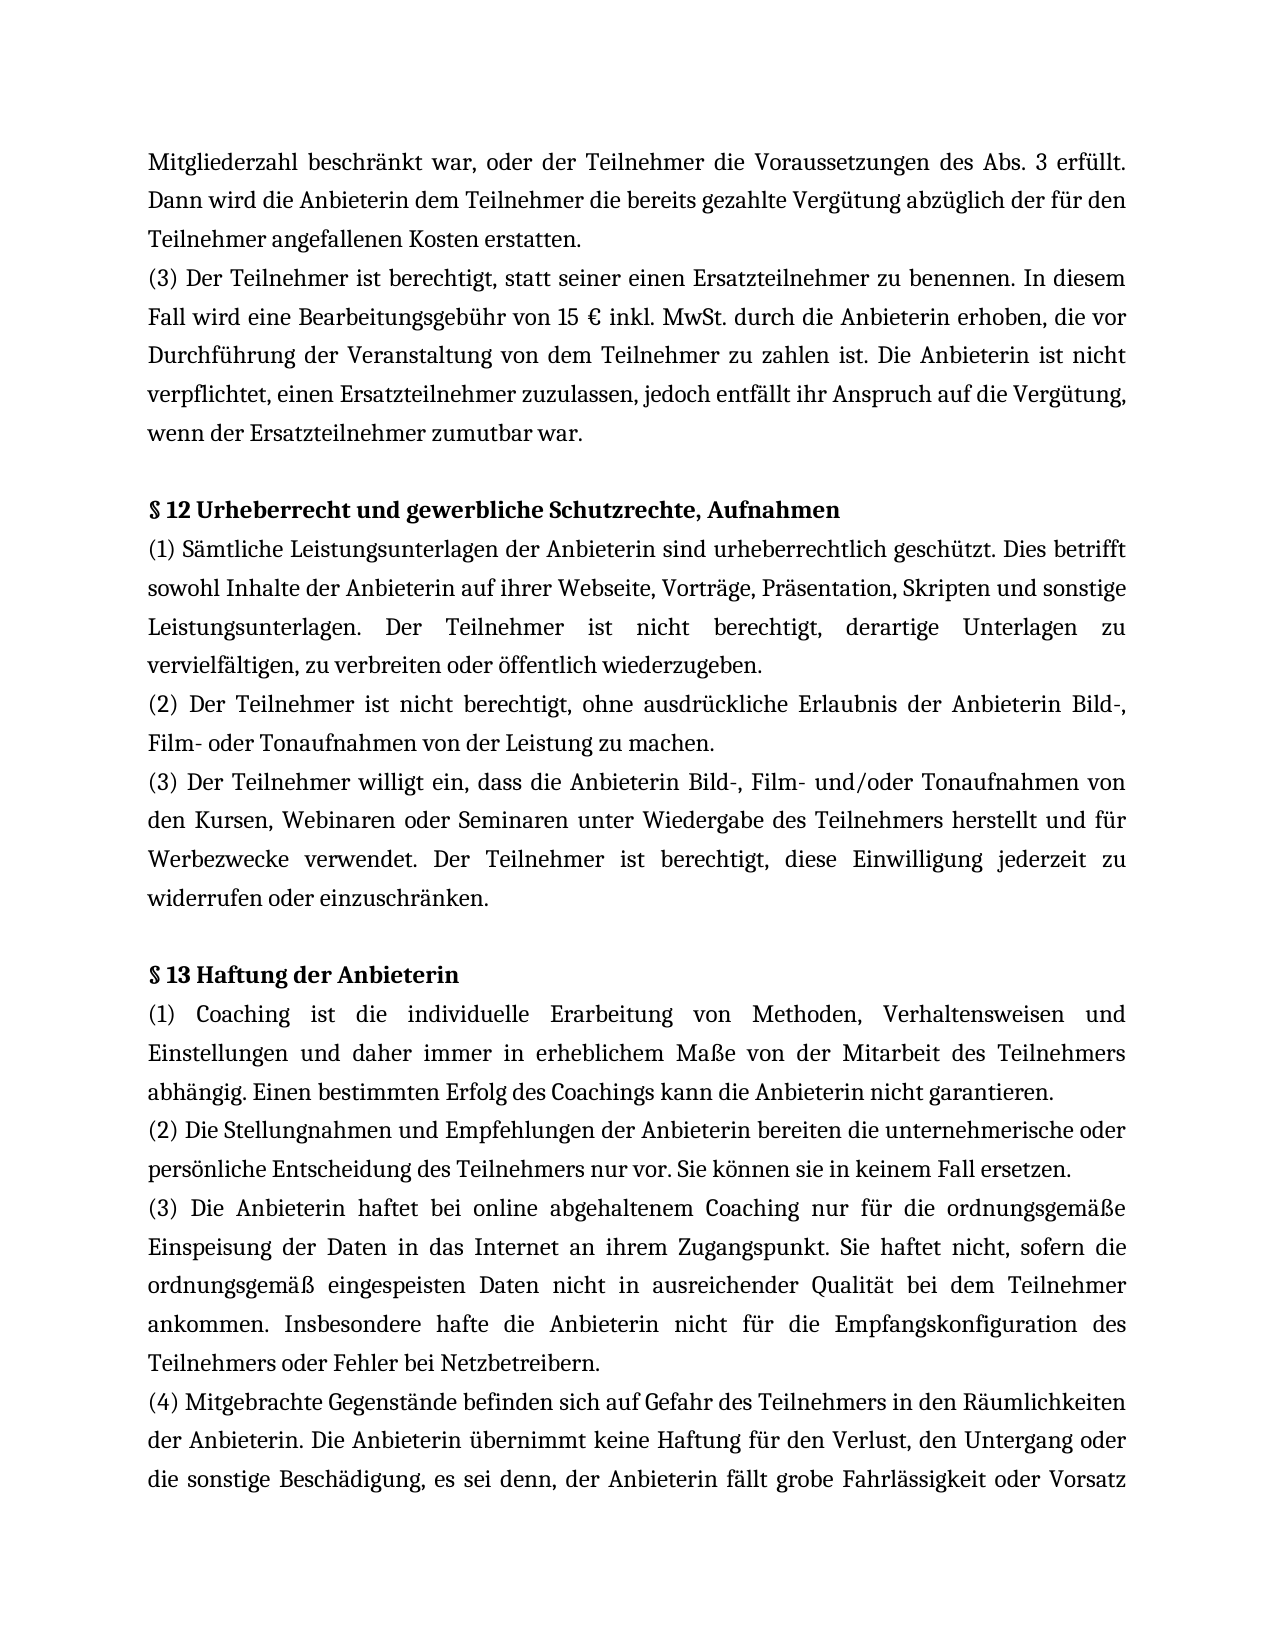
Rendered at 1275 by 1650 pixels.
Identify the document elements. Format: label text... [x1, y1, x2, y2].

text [148, 148, 1127, 254]
text (2) Der Teilnehmer ist nicht berechtigt, ohne ausdrückliche Erlaubnis der Anbieterin Bild-, Film- oder Tonaufnahmen von der Leistung zu machen. [148, 690, 1127, 758]
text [148, 1388, 1127, 1494]
text § 13 Haftung der Anbieterin [148, 961, 1127, 990]
text (1) Sämtliche Leistungsunterlagen der Anbieterin sind urheberrechtlich geschützt. Dies betrifft sowohl Inhalte der Anbieterin auf ihrer Webseite, Vorträge, Präsentation, Skripten und sonstige Leistungsunterlagen. Der Teilnehmer ist nicht berechtigt, derartige Unterlagen zu vervielfältigen, zu verbreiten oder öffentlich wiederzugeben. [148, 535, 1127, 680]
text (3) Der Teilnehmer ist berechtigt, statt seiner einen Ersatzteilnehmer zu benennen. In diesem Fall wird eine Bearbeitungsgebühr von 15 € inkl. MwSt. durch die Anbieterin erhoben, die vor Durchführung der Veranstaltung von dem Teilnehmer zu zahlen ist. Die Anbieterin ist nicht verpflichtet, einen Ersatzteilnehmer zuzulassen, jedoch entfällt ihr Anspruch auf die Vergütung, wenn der Ersatzteilnehmer zumutbar war. [148, 264, 1127, 448]
text (3) Der Teilnehmer willigt ein, dass die Anbieterin Bild-, Film- und/oder Tonaufnahmen von den Kursen, Webinaren oder Seminaren unter Wiedergabe des Teilnehmers herstellt und für Werbezwecke verwendet. Der Teilnehmer ist berechtigt, diese Einwilligung jederzeit zu widerrufen oder einzuschränken. [148, 768, 1127, 913]
text (2) Die Stellungnahmen und Empfehlungen der Anbieterin bereiten die unternehmerische oder persönliche Entscheidung des Teilnehmers nur vor. Sie können sie in keinem Fall ersetzen. [148, 1116, 1127, 1184]
text § 12 Urheberrecht und gewerbliche Schutzrechte, Aufnahmen [148, 496, 1127, 525]
text (3) Die Anbieterin haftet bei online abgehaltenem Coaching nur für die ordnungsgemäße Einspeisung der Daten in das Internet an ihrem Zugangspunkt. Sie haftet nicht, sofern die ordnungsgemäß eingespeisten Daten nicht in ausreichender Qualität bei dem Teilnehmer ankommen. Insbesondere hafte die Anbieterin nicht für die Empfangskonfiguration des Teilnehmers oder Fehler bei Netzbetreibern. [148, 1194, 1127, 1378]
text (1) Coaching ist die individuelle Erarbeitung von Methoden, Verhaltensweisen und Einstellungen und daher immer in erheblichem Maße von der Mitarbeit des Teilnehmers abhängig. Einen bestimmten Erfolg des Coachings kann die Anbieterin nicht garantieren. [148, 1000, 1127, 1106]
